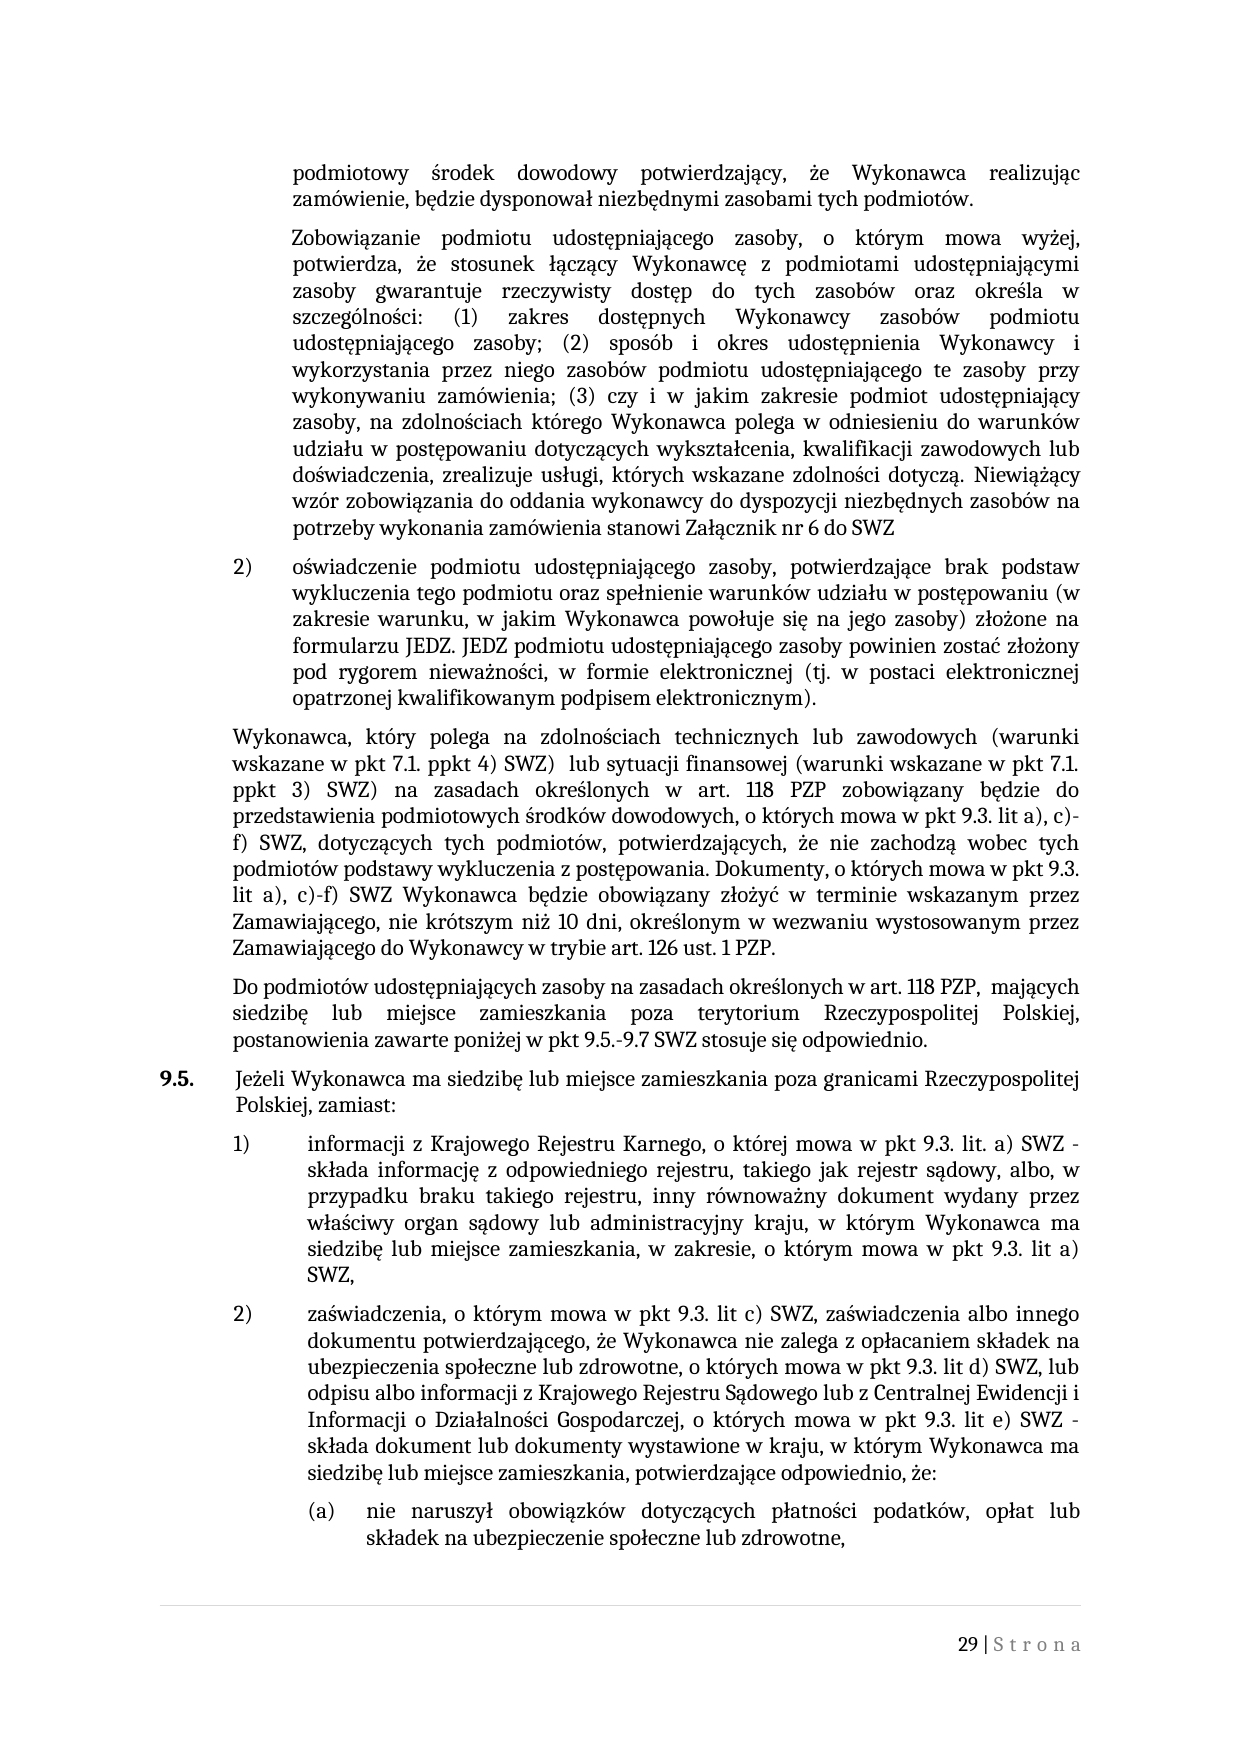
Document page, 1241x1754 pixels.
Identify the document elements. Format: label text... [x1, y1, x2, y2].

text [232, 159, 1081, 212]
list oświadczenie podmiotu udostępniającego zasoby, potwierdzające brak podstaw wykluczenia tego podmiotu oraz spełnienie warunków udziału w postępowaniu (w zakresie warunku, w jakim Wykonawca powołuje się na jego zasoby) złożone na formularzu JEDZ. JEDZ podmiotu udostępniającego zasoby powinien zostać złożony pod rygorem nieważności, w formie elektronicznej (tj. w postaci elektronicznej opatrzonej kwalifikowanym podpisem elektronicznym). [233, 553, 1081, 712]
text 2) zaświadczenia, o którym mowa w pkt 9.3. lit c) SWZ, zaświadczenia albo innego dokumentu potwierdzającego, że Wykonawca nie zalega z opłacaniem składek na ubezpieczenia społeczne lub zdrowotne, o których mowa w pkt 9.3. lit d) SWZ, lub odpisu albo informacji z Krajowego Rejestru Sądowego lub z Centralnej Ewidencji i Informacji o Działalności Gospodarczej, o których mowa w pkt 9.3. lit e) SWZ - składa dokument lub dokumenty wystawione w kraju, w którym Wykonawca ma siedzibę lub miejsce zamieszkania, potwierdzające odpowiednio, że: [233, 1301, 1081, 1486]
text Wykonawca, który polega na zdolnościach technicznych lub zawodowych (warunki wskazane w pkt 7.1. ppkt 4) SWZ) lub sytuacji finansowej (warunki wskazane w pkt 7.1. ppkt 3) SWZ) na zasadach określonych w art. 118 PZP zobowiązany będzie do przedstawienia podmiotowych środków dowodowych, o których mowa w pkt 9.3. lit a), c)-f) SWZ, dotyczących tych podmiotów, potwierdzających, że nie zachodzą wobec tych podmiotów podstawy wykluczenia z postępowania. Dokumenty, o których mowa w pkt 9.3. lit a), c)-f) SWZ Wykonawca będzie obowiązany złożyć w terminie wskazanym przez Zamawiającego, nie krótszym niż 10 dni, określonym w wezwaniu wystosowanym przez Zamawiającego do Wykonawcy w trybie art. 126 ust. 1 PZP. [232, 724, 1081, 961]
text Do podmiotów udostępniających zasoby na zasadach określonych w art. 118 PZP, mających siedzibę lub miejsce zamieszkania poza terytorium Rzeczypospolitej Polskiej, postanowienia zawarte poniżej w pkt 9.5.-9.7 SWZ stosuje się odpowiednio. [232, 974, 1081, 1053]
text Zobowiązanie podmiotu udostępniającego zasoby, o którym mowa wyżej, potwierdza, że stosunek łączący Wykonawcę z podmiotami udostępniającymi zasoby gwarantuje rzeczywisty dostęp do tych zasobów oraz określa w szczególności: (1) zakres dostępnych Wykonawcy zasobów podmiotu udostępniającego zasoby; (2) sposób i okres udostępnienia Wykonawcy i wykorzystania przez niego zasobów podmiotu udostępniającego te zasoby przy wykonywaniu zamówienia; (3) czy i w jakim zakresie podmiot udostępniający zasoby, na zdolnościach którego Wykonawca polega w odniesieniu do warunków udziału w postępowaniu dotyczących wykształcenia, kwalifikacji zawodowych lub doświadczenia, zrealizuje usługi, których wskazane zdolności dotyczą. Niewiążący wzór zobowiązania do oddania wykonawcy do dyspozycji niezbędnych zasobów na potrzeby wykonania zamówienia stanowi Załącznik nr 6 do SWZ [291, 225, 1081, 541]
text 1) informacji z Krajowego Rejestru Karnego, o której mowa w pkt 9.3. lit. a) SWZ - składa informację z odpowiedniego rejestru, takiego jak rejestr sądowy, albo, w przypadku braku takiego rejestru, inny równoważny dokument wydany przez właściwy organ sądowy lub administracyjny kraju, w którym Wykonawca ma siedzibę lub miejsce zamieszkania, w zakresie, o którym mowa w pkt 9.3. lit a) SWZ, [233, 1131, 1081, 1289]
text (a) nie naruszył obowiązków dotyczących płatności podatków, opłat lub składek na ubezpieczenie społeczne lub zdrowotne, [307, 1498, 1081, 1551]
text 9.5. Jeżeli Wykonawca ma siedzibę lub miejsce zamieszkania poza granicami Rzeczypospolitej Polskiej, zamiast: [159, 1065, 1081, 1118]
